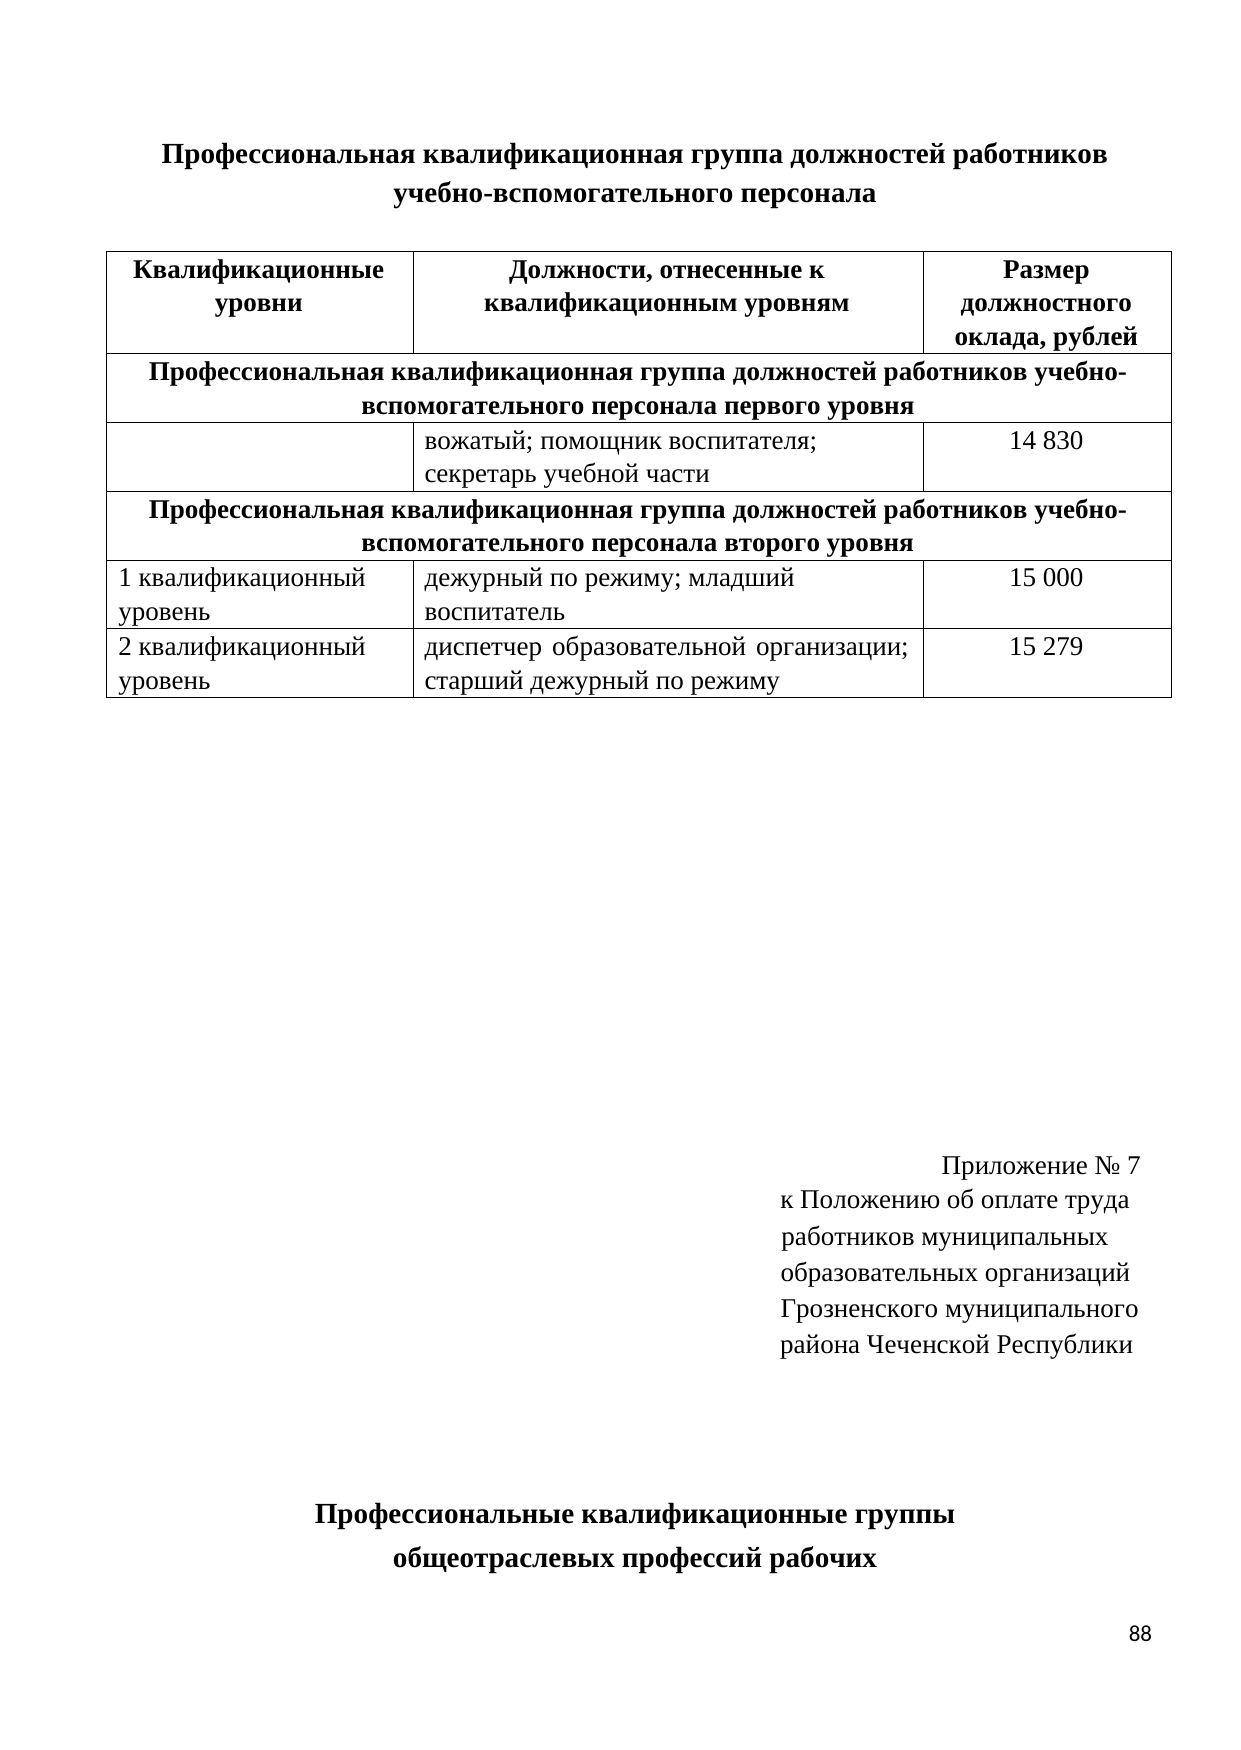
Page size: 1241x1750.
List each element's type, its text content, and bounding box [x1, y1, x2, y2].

table_cell Профессиональная квалификационная группа должностей работников учебно-вспомогательного персонала второго уровня [107, 492, 1171, 559]
text общеотраслевых профессий рабочих [118, 1540, 1152, 1573]
text Профессиональные квалификационные группы [118, 1496, 1152, 1530]
text Приложение № 7 [118, 1149, 1141, 1180]
text Грозненского муниципального [118, 1292, 1141, 1323]
text района Чеченской Республики [118, 1328, 1141, 1359]
text образовательных организаций [118, 1256, 1141, 1287]
table_cell 15 279 [924, 629, 1171, 697]
table_header Размер должностного оклада, рублей [924, 252, 1171, 353]
table_cell 2 квалификационный уровень [107, 629, 413, 697]
table_cell 1 квалификационный уровень [107, 561, 413, 628]
table_cell 15 000 [924, 561, 1171, 628]
table_cell [107, 423, 413, 491]
table_cell вожатый; помощник воспитателя; секретарь учебной части [414, 423, 923, 491]
table_cell дежурный по режиму; младший воспитатель [414, 561, 923, 628]
table_cell 14 830 [924, 423, 1171, 491]
text работников муниципальных [118, 1219, 1144, 1251]
table_cell Профессиональная квалификационная группа должностей работников учебно-вспомогательного персонала первого уровня [107, 354, 1171, 422]
table_header Квалификационные уровни [107, 252, 413, 353]
table_cell диспетчер образовательной организации; старший дежурный по режиму [414, 629, 923, 697]
text Профессиональная квалификационная группа должностей работников учебно-вспомогательного персонала [118, 136, 1152, 209]
text к Положению об оплате труда [118, 1183, 1144, 1215]
table_header Должности, отнесенные к квалификационным уровням [414, 252, 923, 353]
